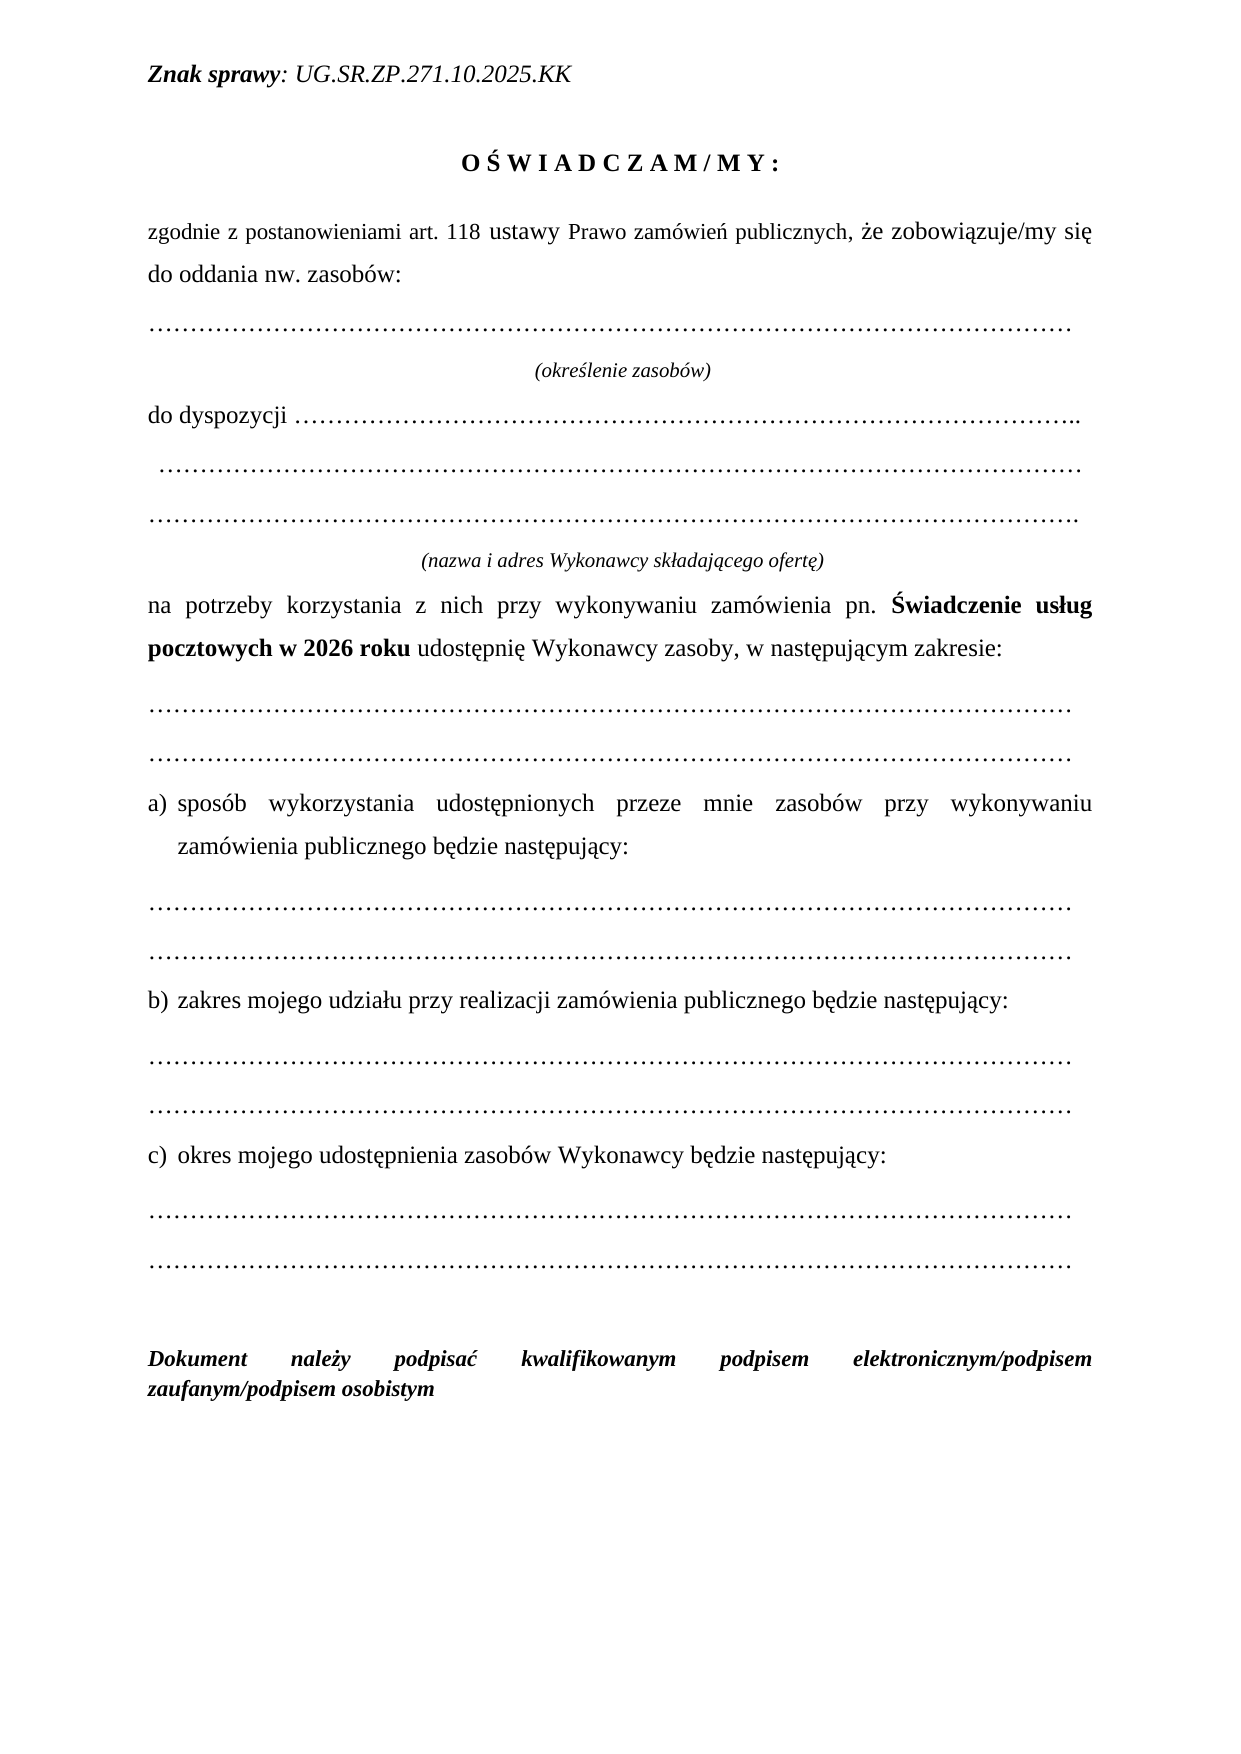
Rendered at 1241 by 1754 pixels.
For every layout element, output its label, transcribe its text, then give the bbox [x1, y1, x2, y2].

text ………………………………………………………………………………………………… [148, 1245, 1093, 1273]
text ………………………………………………………………………………………………… [148, 1090, 1093, 1119]
text Dokument należy podpisać kwalifikowanym podpisem elektronicznym/podpisem zaufanym/podpisem osobistym [148, 1345, 1093, 1402]
text ………………………………………………………………………………………………… [148, 308, 1093, 337]
text (nazwa i adres Wykonawcy składającego ofertę) [148, 548, 1093, 572]
text …………………………………………………………………………………………………. [148, 499, 1093, 527]
text ………………………………………………………………………………………………… [148, 887, 1093, 915]
text na potrzeby korzystania z nich przy wykonywaniu zamówienia pn. Świadczenie usług pocztowych w 2026 roku udostępnię Wykonawcy zasoby, w następującym zakresie: [148, 590, 1093, 662]
text ………………………………………………………………………………………………… [148, 738, 1093, 767]
text zgodnie z postanowieniami art. 118 ustawy Prawo zamówień publicznych, że zobowiązuje/my się do oddania nw. zasobów: [148, 216, 1093, 288]
text ………………………………………………………………………………………………… [148, 449, 1093, 478]
text OŚWIADCZAM/MY: [148, 148, 1093, 176]
list zakres mojego udziału przy realizacji zamówienia publicznego będzie następujący: [148, 985, 1093, 1014]
text ………………………………………………………………………………………………… [148, 689, 1093, 718]
list okres mojego udostępnienia zasobów Wykonawcy będzie następujący: [148, 1140, 1093, 1168]
text (określenie zasobów) [148, 358, 1093, 382]
text ………………………………………………………………………………………………… [148, 1041, 1093, 1070]
text ………………………………………………………………………………………………… [148, 936, 1093, 965]
list sposób wykorzystania udostępnionych przeze mnie zasobów przy wykonywaniu zamówienia publicznego będzie następujący: [148, 788, 1093, 860]
text do dyspozycji ………………………………………………………………………………….. [148, 400, 1093, 429]
text ………………………………………………………………………………………………… [148, 1195, 1093, 1224]
